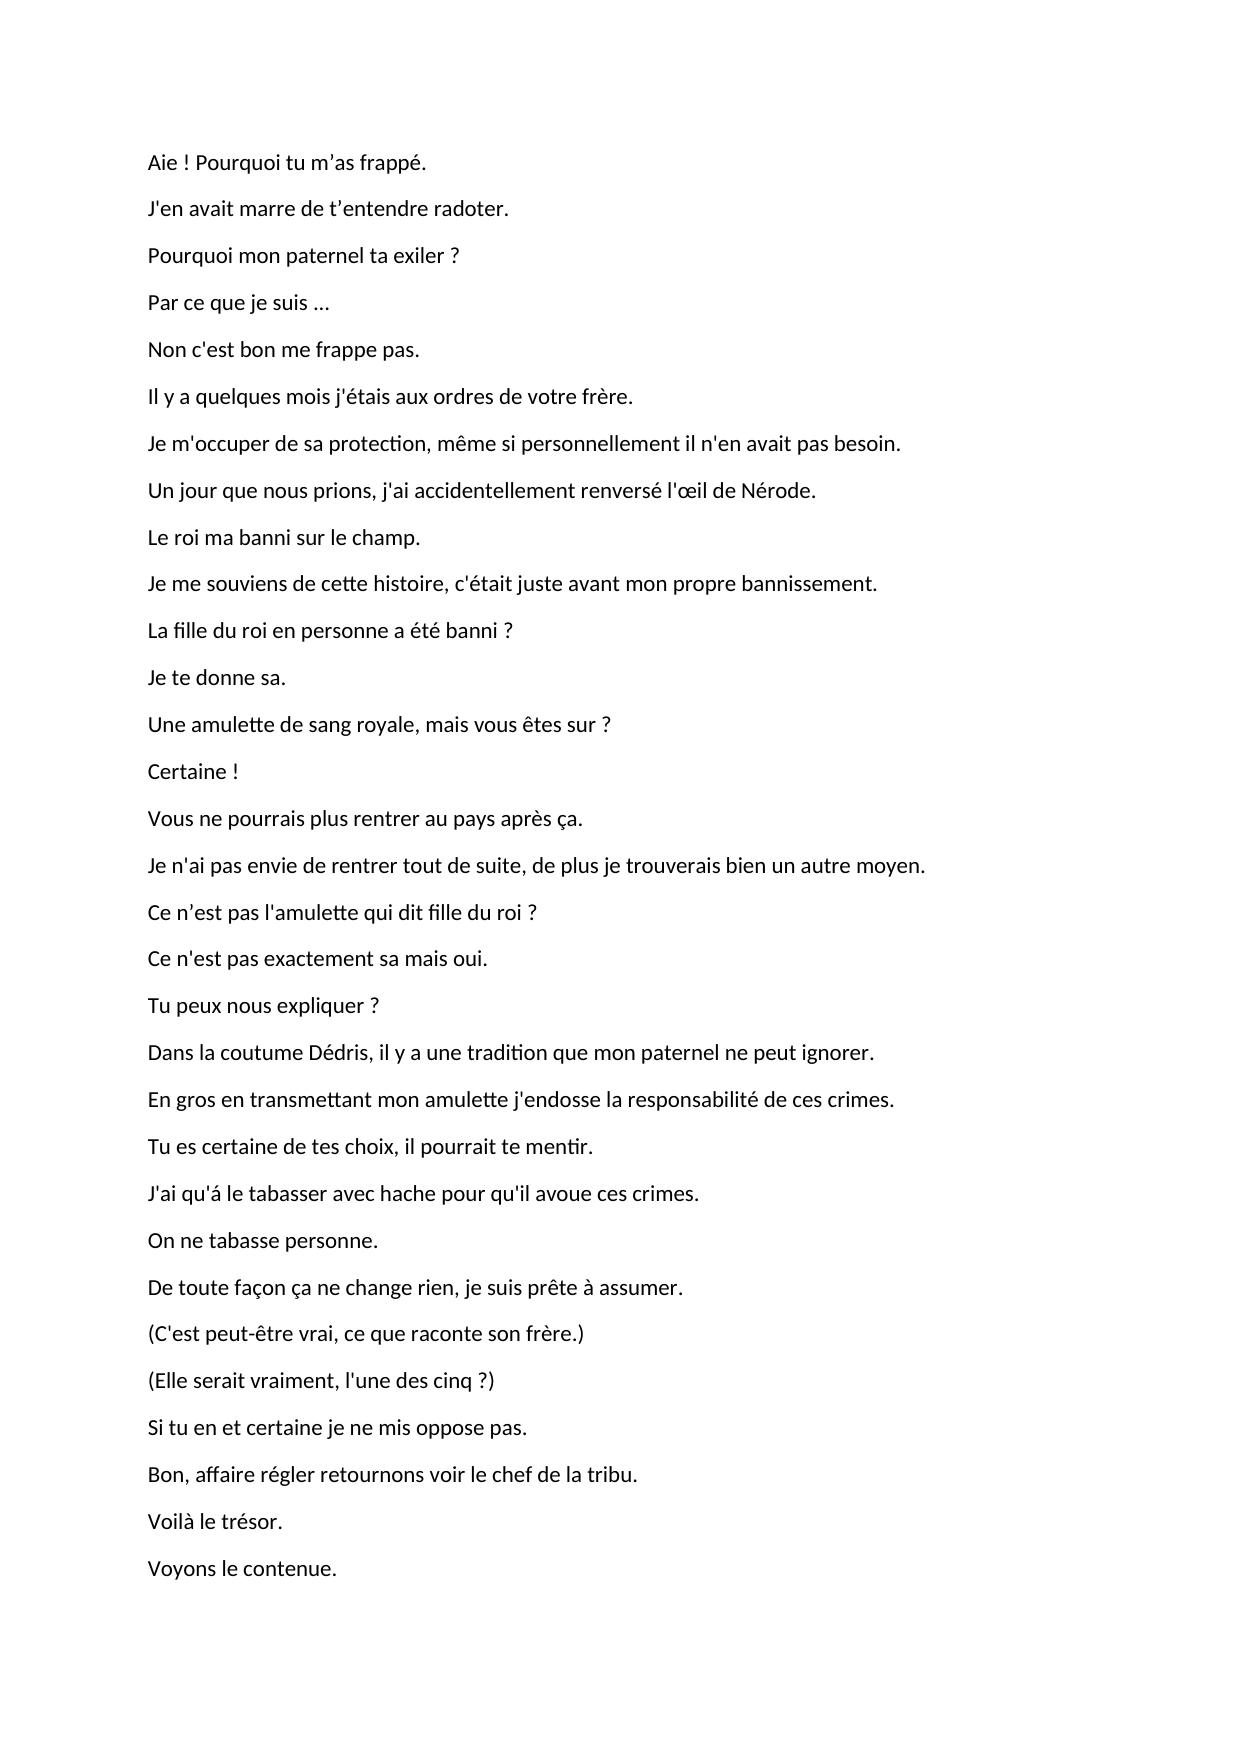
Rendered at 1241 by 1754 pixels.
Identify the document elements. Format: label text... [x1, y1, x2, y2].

text (C'est peut-être vrai, ce que raconte son frère.) [148, 1319, 1093, 1347]
text Aie ! Pourquoi tu m’as frappé. [148, 148, 1093, 176]
text Vous ne pourrais plus rentrer au pays après ça. [148, 804, 1093, 832]
text J'ai qu'á le tabasser avec hache pour qu'il avoue ces crimes. [148, 1179, 1093, 1207]
text Non c'est bon me frappe pas. [148, 335, 1093, 363]
text Je te donne sa. [148, 663, 1093, 691]
text Une amulette de sang royale, mais vous êtes sur ? [148, 710, 1093, 738]
text Ce n’est pas l'amulette qui dit fille du roi ? [148, 898, 1093, 926]
text La fille du roi en personne a été banni ? [148, 616, 1093, 644]
text On ne tabasse personne. [148, 1226, 1093, 1254]
text Pourquoi mon paternel ta exiler ? [148, 241, 1093, 269]
text Si tu en et certaine je ne mis oppose pas. [148, 1413, 1093, 1441]
text Il y a quelques mois j'étais aux ordres de votre frère. [148, 382, 1093, 410]
text Dans la coutume Dédris, il y a une tradition que mon paternel ne peut ignorer. [148, 1038, 1093, 1066]
text Tu peux nous expliquer ? [148, 991, 1093, 1019]
text (Elle serait vraiment, l'une des cinq ?) [148, 1366, 1093, 1394]
text Bon, affaire régler retournons voir le chef de la tribu. [148, 1460, 1093, 1488]
text Voyons le contenue. [148, 1554, 1093, 1582]
text Je me souviens de cette histoire, c'était juste avant mon propre bannissement. [148, 569, 1093, 597]
text Je n'ai pas envie de rentrer tout de suite, de plus je trouverais bien un autre moyen. [148, 851, 1093, 879]
text De toute façon ça ne change rien, je suis prête à assumer. [148, 1273, 1093, 1301]
text Tu es certaine de tes choix, il pourrait te mentir. [148, 1132, 1093, 1160]
text Par ce que je suis ... [148, 288, 1093, 316]
text Certaine ! [148, 757, 1093, 785]
text En gros en transmettant mon amulette j'endosse la responsabilité de ces crimes. [148, 1085, 1093, 1113]
text Ce n'est pas exactement sa mais oui. [148, 944, 1093, 972]
text Le roi ma banni sur le champ. [148, 523, 1093, 551]
text Un jour que nous prions, j'ai accidentellement renversé l'œil de Nérode. [148, 476, 1093, 504]
text Voilà le trésor. [148, 1507, 1093, 1535]
text J'en avait marre de t’entendre radoter. [148, 194, 1093, 222]
text Je m'occuper de sa protection, même si personnellement il n'en avait pas besoin. [148, 429, 1093, 457]
